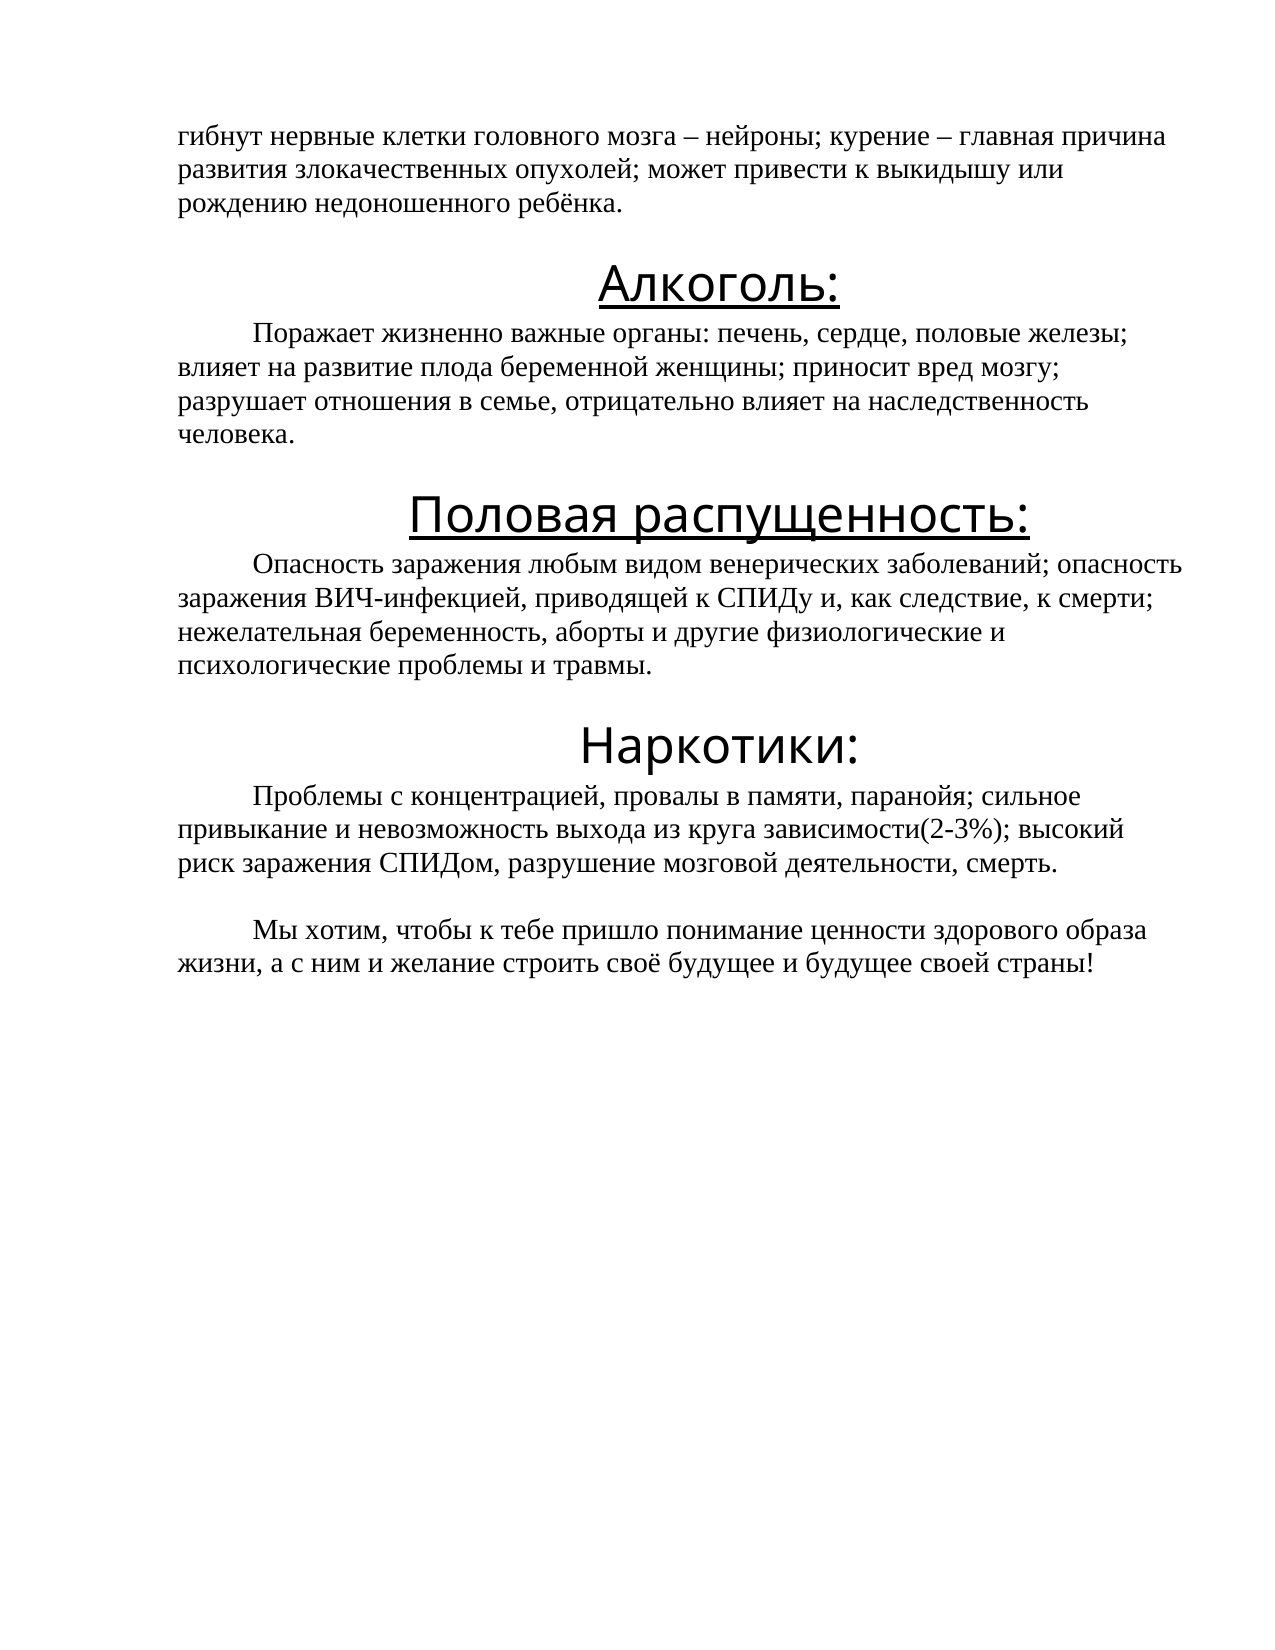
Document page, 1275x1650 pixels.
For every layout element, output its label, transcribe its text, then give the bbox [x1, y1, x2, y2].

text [177, 118, 1186, 219]
text Алкоголь: [177, 247, 1186, 316]
text Опасность заражения любым видом венерических заболеваний; опасность заражения ВИЧ-инфекцией, приводящей к СПИДу и, как следствие, к смерти; нежелательная беременность, аборты и другие физиологические и психологические проблемы и травмы. [177, 547, 1186, 681]
text Поражает жизненно важные органы: печень, сердце, половые железы; влияет на развитие плода беременной женщины; приносит вред мозгу; разрушает отношения в семье, отрицательно влияет на наследственность человека. [177, 316, 1186, 450]
text Мы хотим, чтобы к тебе пришло понимание ценности здорового образа жизни, а с ним и желание строить своё будущее и будущее своей страны! [177, 912, 1186, 979]
text Половая распущенность: [177, 478, 1186, 547]
text Наркотики: [177, 709, 1186, 778]
text Проблемы с концентрацией, провалы в памяти, паранойя; сильное привыкание и невозможность выхода из круга зависимости(2-3%); высокий риск заражения СПИДом, разрушение мозговой деятельности, смерть. [177, 778, 1186, 878]
